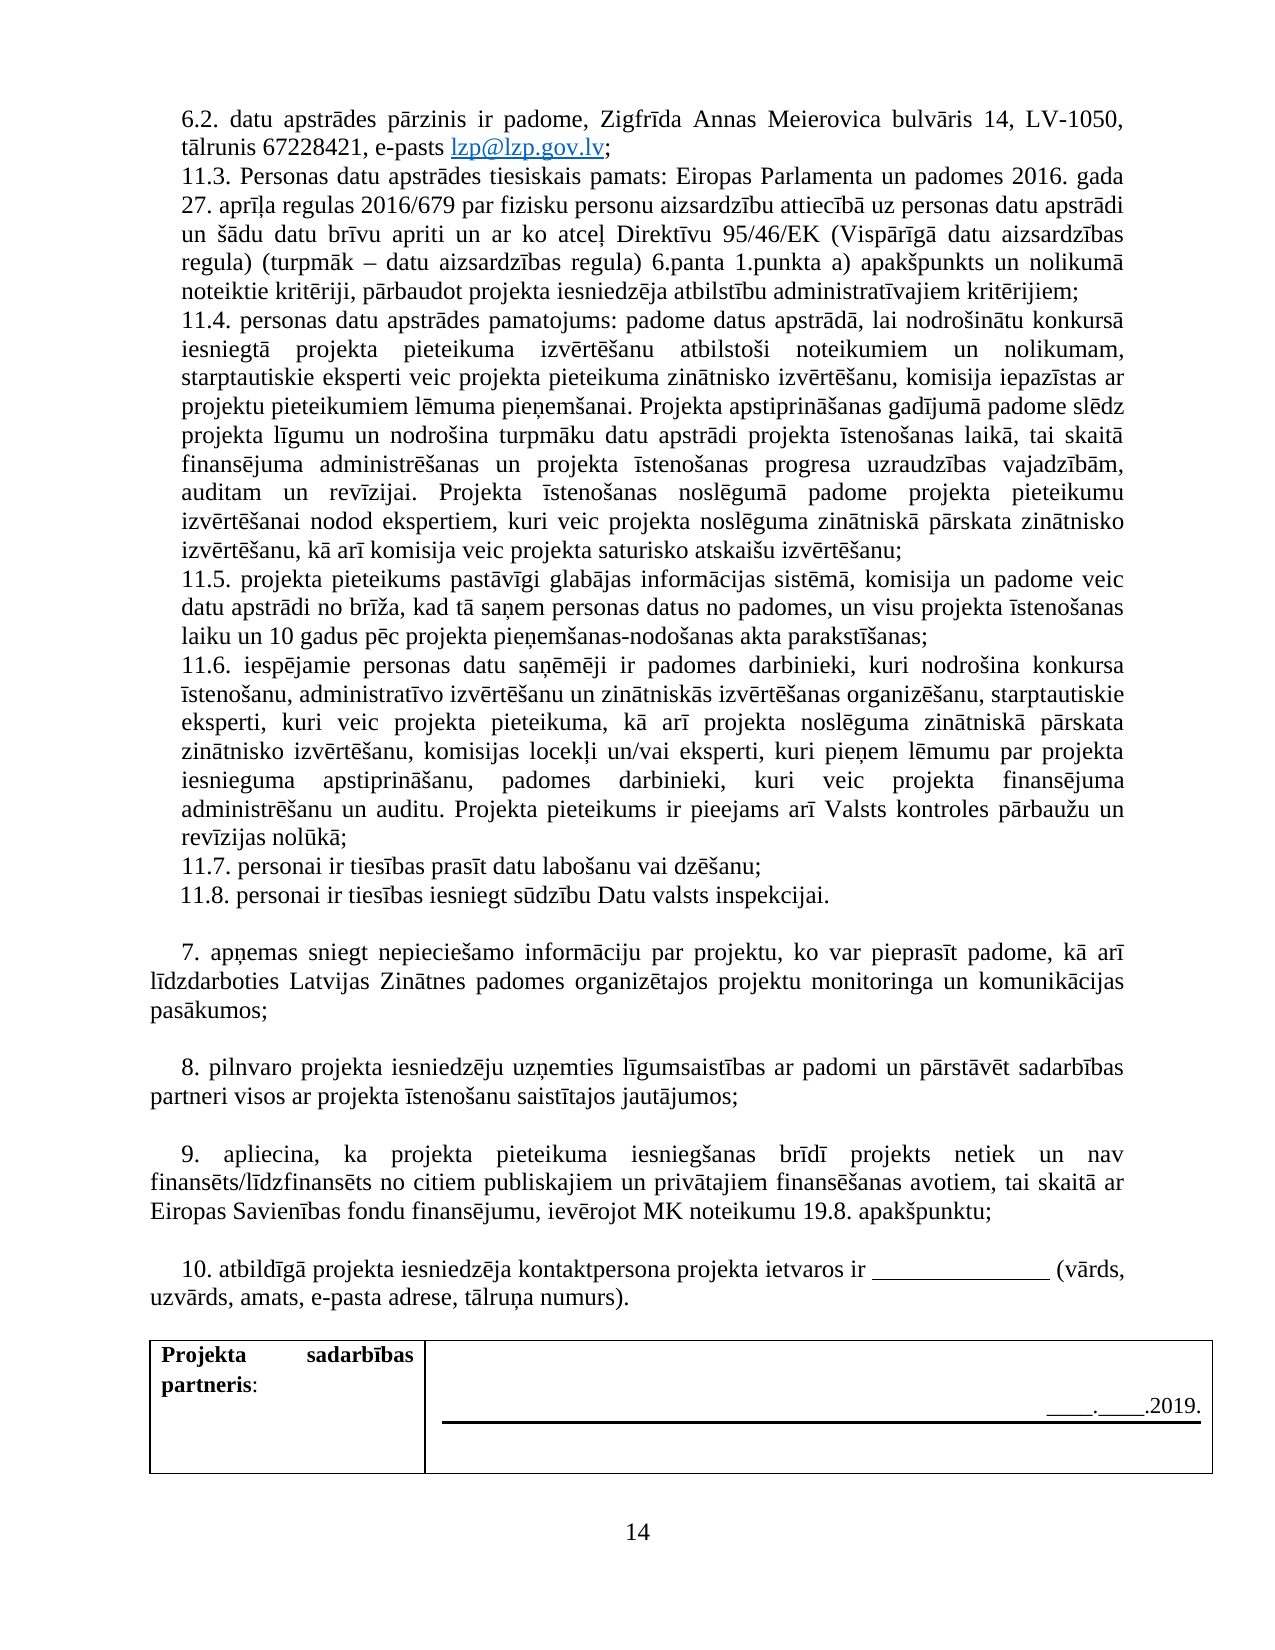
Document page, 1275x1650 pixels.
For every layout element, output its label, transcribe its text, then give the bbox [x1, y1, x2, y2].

text 7. apņemas sniegt nepieciešamo informāciju par projektu, ko var pieprasīt padome, kā arī līdzdarboties Latvijas Zinātnes padomes organizētajos projektu monitoringa un komunikācijas pasākumos; [150, 937, 1125, 1024]
text 10. atbildīgā projekta iesniedzēja kontaktpersona projekta ietvaros ir (vārds, uzvārds, amats, e-pasta adrese, tālruņa numurs). [150, 1254, 1125, 1311]
text 8. pilnvaro projekta iesniedzēju uzņemties līgumsaistības ar padomi un pārstāvēt sadarbības partneri visos ar projekta īstenošanu saistītajos jautājumos; [150, 1052, 1125, 1110]
text 9. apliecina, ka projekta pieteikuma iesniegšanas brīdī projekts netiek un nav finansēts/līdzfinansēts no citiem publiskajiem un privātajiem finansēšanas avotiem, tai skaitā ar Eiropas Savienības fondu finansējumu, ievērojot MK noteikumu 19.8. apakšpunktu; [150, 1139, 1125, 1225]
text 11.6. iespējamie personas datu saņēmēji ir padomes darbinieki, kuri nodrošina konkursa īstenošanu, administratīvo izvērtēšanu un zinātniskās izvērtēšanas organizēšanu, starptautiskie eksperti, kuri veic projekta pieteikuma, kā arī projekta noslēguma zinātniskā pārskata zinātnisko izvērtēšanu, komisijas locekļi un/vai eksperti, kuri pieņem lēmumu par projekta iesnieguma apstiprināšanu, padomes darbinieki, kuri veic projekta finansējuma administrēšanu un auditu. Projekta pieteikums ir pieejams arī Valsts kontroles pārbaužu un revīzijas nolūkā; [181, 650, 1125, 851]
text 11.4. personas datu apstrādes pamatojums: padome datus apstrādā, lai nodrošinātu konkursā iesniegtā projekta pieteikuma izvērtēšanu atbilstoši noteikumiem un nolikumam, starptautiskie eksperti veic projekta pieteikuma zinātnisko izvērtēšanu, komisija iepazīstas ar projektu pieteikumiem lēmuma pieņemšanai. Projekta apstiprināšanas gadījumā padome slēdz projekta līgumu un nodrošina turpmāku datu apstrādi projekta īstenošanas laikā, tai skaitā finansējuma administrēšanas un projekta īstenošanas progresa uzraudzības vajadzībām, auditam un revīzijai. Projekta īstenošanas noslēgumā padome projekta pieteikumu izvērtēšanai nodod ekspertiem, kuri veic projekta noslēguma zinātniskā pārskata zinātnisko izvērtēšanu, kā arī komisija veic projekta saturisko atskaišu izvērtēšanu; [181, 305, 1125, 564]
text 11.8. personai ir tiesības iesniegt sūdzību Datu valsts inspekcijai. [150, 880, 1125, 909]
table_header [426, 1341, 1212, 1473]
text 11.3. Personas datu apstrādes tiesiskais pamats: Eiropas Parlamenta un padomes 2016. gada 27. aprīļa regulas 2016/679 par fizisku personu aizsardzību attiecībā uz personas datu apstrādi un šādu datu brīvu apriti un ar ko atceļ Direktīvu 95/46/EK (Vispārīgā datu aizsardzības regula) (turpmāk – datu aizsardzības regula) 6.panta 1.punkta a) apakšpunkts un nolikumā noteiktie kritēriji, pārbaudot projekta iesniedzēja atbilstību administratīvajiem kritērijiem; [181, 161, 1125, 305]
text 6.2. datu apstrādes pārzinis ir padome, Zigfrīda Annas Meierovica bulvāris 14, LV-1050, tālrunis 67228421, e-pasts lzp@lzp.gov.lv; [181, 104, 1125, 161]
text 11.5. projekta pieteikums pastāvīgi glabājas informācijas sistēmā, komisija un padome veic datu apstrādi no brīža, kad tā saņem personas datus no padomes, un visu projekta īstenošanas laiku un 10 gadus pēc projekta pieņemšanas-nodošanas akta parakstīšanas; [181, 564, 1125, 650]
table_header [151, 1341, 424, 1473]
text 11.7. personai ir tiesības prasīt datu labošanu vai dzēšanu; [181, 851, 1125, 880]
